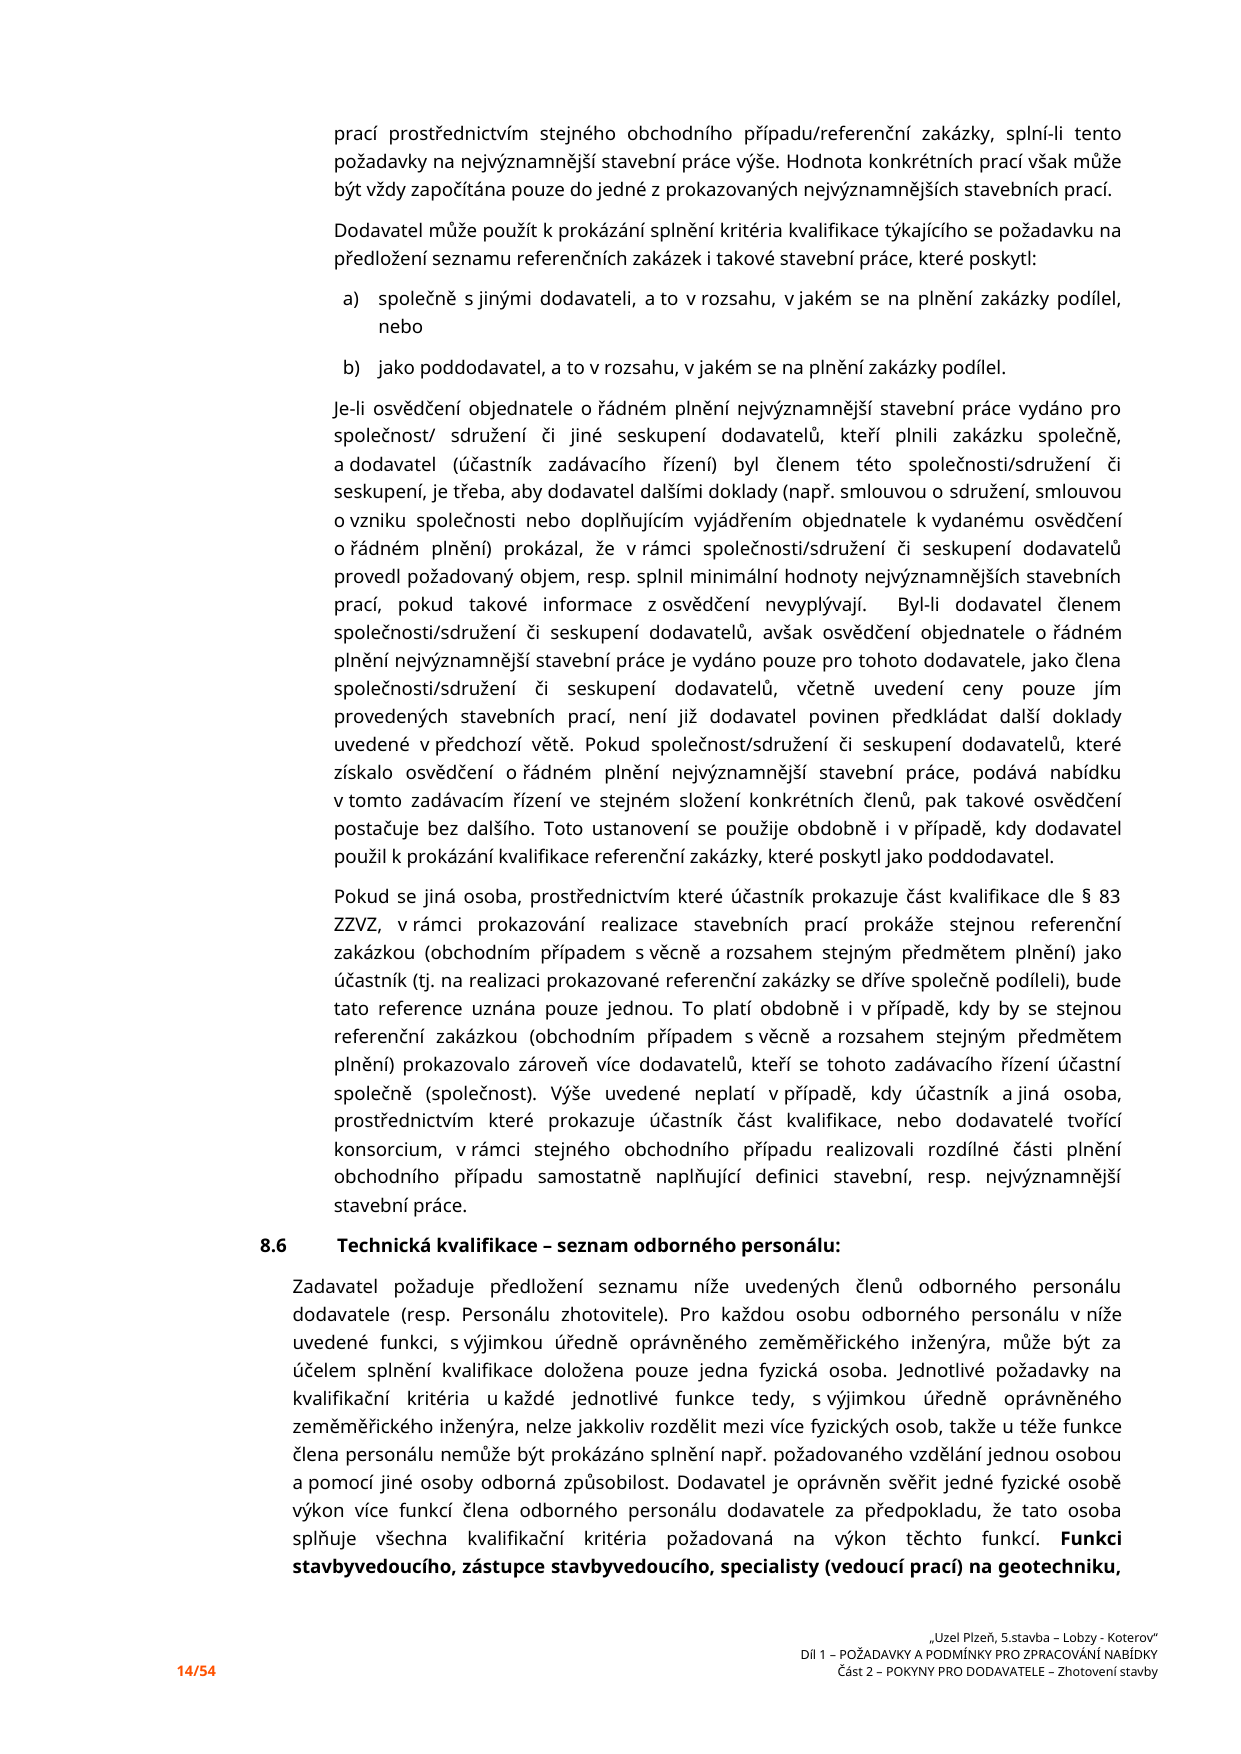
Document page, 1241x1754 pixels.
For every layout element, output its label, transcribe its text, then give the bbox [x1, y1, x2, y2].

text Dodavatel může použít k prokázání splnění kritéria kvalifikace týkajícího se požadavku na předložení seznamu referenčních zakázek i takové stavební práce, které poskytl: [334, 217, 1122, 271]
text jako poddodavatel, a to v rozsahu, v jakém se na plnění zakázky podílel. [343, 354, 1122, 380]
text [292, 1273, 1122, 1579]
text Je-li osvědčení objednatele o řádném plnění nejvýznamnější stavební práce vydáno pro společnost/ sdružení či jiné seskupení dodavatelů, kteří plnili zakázku společně, a dodavatel (účastník zadávacího řízení) byl členem této společnosti/sdružení či seskupení, je třeba, aby dodavatel dalšími doklady (např. smlouvou o sdružení, smlouvou o vzniku společnosti nebo doplňujícím vyjádřením objednatele k vydanému osvědčení o řádném plnění) prokázal, že v rámci společnosti/sdružení či seskupení dodavatelů provedl požadovaný objem, resp. splnil minimální hodnoty nejvýznamnějších stavebních prací, pokud takové informace z osvědčení nevyplývají. Byl-li dodavatel členem společnosti/sdružení či seskupení dodavatelů, avšak osvědčení objednatele o řádném plnění nejvýznamnější stavební práce je vydáno pouze pro tohoto dodavatele, jako člena společnosti/sdružení či seskupení dodavatelů, včetně uvedení ceny pouze jím provedených stavebních prací, není již dodavatel povinen předkládat další doklady uvedené v předchozí větě. Pokud společnost/sdružení či seskupení dodavatelů, které získalo osvědčení o řádném plnění nejvýznamnější stavební práce, podává nabídku v tomto zadávacím řízení ve stejném složení konkrétních členů, pak takové osvědčení postačuje bez dalšího. Toto ustanovení se použije obdobně i v případě, kdy dodavatel použil k prokázání kvalifikace referenční zakázky, které poskytl jako poddodavatel. [334, 395, 1122, 869]
list společně s jinými dodavateli, a to v rozsahu, v jakém se na plnění zakázky podílel, nebo [343, 286, 1122, 339]
text Technická kvalifikace – seznam odborného personálu: [260, 1232, 1122, 1258]
text Pokud se jiná osoba, prostřednictvím které účastník prokazuje část kvalifikace dle § 83 ZZVZ, v rámci prokazování realizace stavebních prací prokáže stejnou referenční zakázkou (obchodním případem s věcně a rozsahem stejným předmětem plnění) jako účastník (tj. na realizaci prokazované referenční zakázky se dříve společně podíleli), bude tato reference uznána pouze jednou. To platí obdobně i v případě, kdy by se stejnou referenční zakázkou (obchodním případem s věcně a rozsahem stejným předmětem plnění) prokazovalo zároveň více dodavatelů, kteří se tohoto zadávacího řízení účastní společně (společnost). Výše uvedené neplatí v případě, kdy účastník a jiná osoba, prostřednictvím které prokazuje účastník část kvalifikace, nebo dodavatelé tvořící konsorcium, v rámci stejného obchodního případu realizovali rozdílné části plnění obchodního případu samostatně naplňující definici stavební, resp. nejvýznamnější stavební práce. [334, 884, 1122, 1217]
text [334, 121, 1122, 202]
